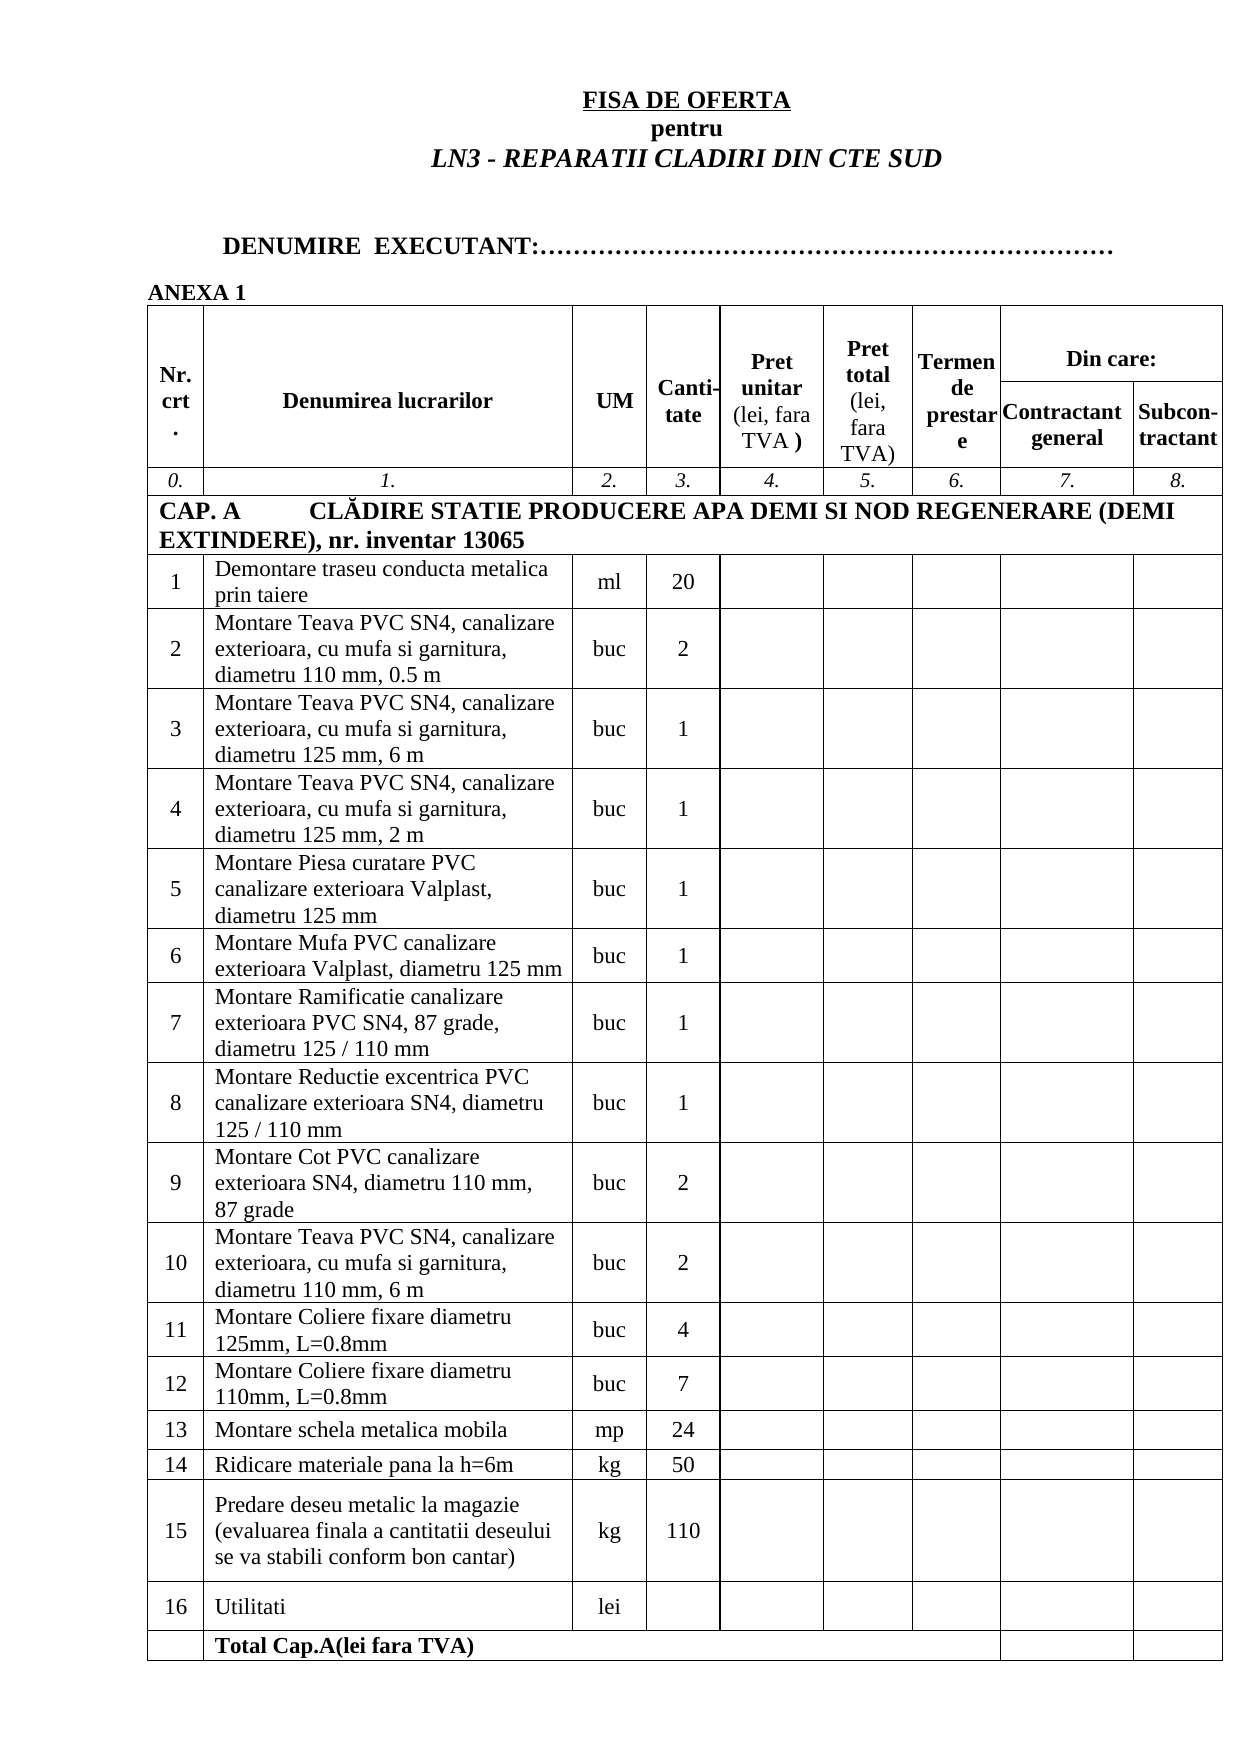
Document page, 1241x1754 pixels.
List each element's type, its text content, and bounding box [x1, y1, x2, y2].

table_cell [1001, 1450, 1133, 1479]
table_cell Montare Coliere fixare diametru 125mm, L=0.8mm [204, 1303, 572, 1356]
table_cell 12 [148, 1357, 203, 1410]
table_cell CAP. A CLĂDIRE STATIE PRODUCERE APA DEMI SI NOD REGENERARE (DEMI EXTINDERE), nr. inventar 13065 [148, 496, 1222, 554]
table_cell 1 [647, 769, 719, 848]
table_cell [721, 1480, 823, 1581]
text pentru [148, 113, 1226, 142]
table_cell [1134, 1480, 1222, 1581]
table_cell 3. [647, 468, 719, 495]
table_cell [1134, 1357, 1222, 1410]
table_header UM [573, 306, 646, 467]
table_cell [721, 849, 823, 928]
table_cell 14 [148, 1450, 203, 1479]
table_cell [913, 1303, 1000, 1356]
table_cell [1134, 1063, 1222, 1142]
table_cell 8. [1134, 468, 1222, 495]
table_cell [1001, 1143, 1133, 1222]
table_cell Montare Teava PVC SN4, canalizare exterioara, cu mufa si garnitura, diametru 125 mm, 6 m [204, 689, 572, 768]
table_cell [913, 555, 1000, 608]
table_cell 24 [647, 1411, 719, 1449]
table_cell [913, 769, 1000, 848]
table_cell [1001, 849, 1133, 928]
table_cell 8 [148, 1063, 203, 1142]
table_cell Montare Mufa PVC canalizare exterioara Valplast, diametru 125 mm [204, 929, 572, 982]
table_cell 1 [647, 929, 719, 982]
table_cell 1 [647, 983, 719, 1062]
table_cell Montare Teava PVC SN4, canalizare exterioara, cu mufa si garnitura, diametru 110 mm, 0.5 m [204, 609, 572, 688]
table_cell [721, 983, 823, 1062]
table_cell buc [573, 1357, 646, 1410]
table_cell [824, 769, 912, 848]
table_cell buc [573, 1143, 646, 1222]
table_header Pret unitar (lei, fara TVA ) [721, 306, 823, 467]
table_cell [1001, 1223, 1133, 1302]
table_cell buc [573, 1303, 646, 1356]
table_cell Montare Teava PVC SN4, canalizare exterioara, cu mufa si garnitura, diametru 110 mm, 6 m [204, 1223, 572, 1302]
table_cell [721, 555, 823, 608]
table_cell [913, 1450, 1000, 1479]
table_cell 4. [721, 468, 823, 495]
table_cell [913, 689, 1000, 768]
table_cell lei [573, 1582, 646, 1630]
table_cell kg [573, 1450, 646, 1479]
table_cell [721, 769, 823, 848]
table_cell [913, 929, 1000, 982]
text ANEXA 1 [148, 279, 1226, 305]
table_cell [1001, 1303, 1133, 1356]
table_cell 16 [148, 1582, 203, 1630]
table_cell [1001, 1357, 1133, 1410]
table_cell Montare schela metalica mobila [204, 1411, 572, 1449]
table_cell 7. [1001, 468, 1133, 495]
table_cell buc [573, 769, 646, 848]
table_cell [1001, 1631, 1133, 1660]
table_cell [721, 1063, 823, 1142]
text LN3 - REPARATII CLADIRI DIN CTE SUD [148, 142, 1226, 173]
table_cell [913, 1411, 1000, 1449]
table_cell [721, 1357, 823, 1410]
table_cell [1134, 1631, 1222, 1660]
table_cell [647, 1582, 719, 1630]
table_cell [1134, 769, 1222, 848]
table_cell [824, 1303, 912, 1356]
table_cell Montare Cot PVC canalizare exterioara SN4, diametru 110 mm, 87 grade [204, 1143, 572, 1222]
table_cell 5. [824, 468, 912, 495]
table_cell Montare Reductie excentrica PVC canalizare exterioara SN4, diametru 125 / 110 mm [204, 1063, 572, 1142]
table_cell 1 [647, 849, 719, 928]
table_cell 1 [647, 689, 719, 768]
table_cell [1134, 983, 1222, 1062]
table_cell [1134, 1582, 1222, 1630]
table_cell [913, 1143, 1000, 1222]
table_cell [1134, 689, 1222, 768]
table_cell 7 [647, 1357, 719, 1410]
table_cell [824, 1480, 912, 1581]
table_cell 50 [647, 1450, 719, 1479]
table_cell buc [573, 849, 646, 928]
table_cell 20 [647, 555, 719, 608]
table_cell [1134, 1223, 1222, 1302]
table_cell [1001, 555, 1133, 608]
table_cell [1134, 929, 1222, 982]
table_cell kg [573, 1480, 646, 1581]
table_cell 4 [647, 1303, 719, 1356]
table_cell ml [573, 555, 646, 608]
table_cell [1001, 929, 1133, 982]
table_cell [824, 1143, 912, 1222]
table_cell [1134, 1143, 1222, 1222]
table_cell [913, 1357, 1000, 1410]
table_cell Contractant general [1001, 382, 1133, 467]
table_cell 3 [148, 689, 203, 768]
table_cell 11 [148, 1303, 203, 1356]
table_cell Total Cap.A(lei fara TVA) [204, 1631, 1000, 1660]
table_cell [1001, 1063, 1133, 1142]
table_cell [148, 1631, 203, 1660]
table_cell 7 [148, 983, 203, 1062]
table_cell [1134, 1411, 1222, 1449]
table_cell [721, 929, 823, 982]
table_cell [824, 609, 912, 688]
table_cell [1001, 609, 1133, 688]
table_cell [1001, 1582, 1133, 1630]
table_header Nr. crt. [148, 306, 203, 467]
table_cell Montare Ramificatie canalizare exterioara PVC SN4, 87 grade, diametru 125 / 110 mm [204, 983, 572, 1062]
table_cell [824, 983, 912, 1062]
table_cell [913, 1480, 1000, 1581]
table_cell 1 [148, 555, 203, 608]
table_cell [1001, 1480, 1133, 1581]
table_cell Subcon-tractant [1134, 382, 1222, 467]
table_cell 2 [647, 1143, 719, 1222]
table_cell [721, 1411, 823, 1449]
table_cell [913, 1223, 1000, 1302]
table_cell Predare deseu metalic la magazie (evaluarea finala a cantitatii deseului se va stabili conform bon cantar) [204, 1480, 572, 1581]
text FISA DE OFERTA [148, 85, 1226, 113]
table_cell [913, 609, 1000, 688]
table_cell [824, 555, 912, 608]
table_cell [824, 929, 912, 982]
table_cell [721, 1143, 823, 1222]
table_cell 2 [647, 1223, 719, 1302]
table_cell Demontare traseu conducta metalica prin taiere [204, 555, 572, 608]
table_cell [721, 1223, 823, 1302]
table_cell Ridicare materiale pana la h=6m [204, 1450, 572, 1479]
table_cell 6. [913, 468, 1000, 495]
table_header Termen de prestare [913, 306, 1000, 467]
table_cell buc [573, 689, 646, 768]
table_cell [824, 849, 912, 928]
table_header Canti- tate [647, 306, 719, 467]
table_cell [1134, 1450, 1222, 1479]
table_cell [913, 1063, 1000, 1142]
table_cell 2 [148, 609, 203, 688]
table_cell 2 [647, 609, 719, 688]
table_cell [721, 1450, 823, 1479]
table_cell buc [573, 983, 646, 1062]
table_cell 4 [148, 769, 203, 848]
table_cell [1134, 555, 1222, 608]
table_cell [1134, 1303, 1222, 1356]
table_cell [721, 1303, 823, 1356]
table_cell buc [573, 609, 646, 688]
table_cell 1 [647, 1063, 719, 1142]
table_cell 13 [148, 1411, 203, 1449]
table_cell [1001, 689, 1133, 768]
table_cell buc [573, 1223, 646, 1302]
table_cell [824, 1411, 912, 1449]
table_cell [1001, 1411, 1133, 1449]
table_header Din care: [1001, 306, 1222, 381]
table_cell [824, 1063, 912, 1142]
table_cell [824, 1223, 912, 1302]
table_cell [1134, 849, 1222, 928]
table_cell 5 [148, 849, 203, 928]
table_cell [824, 689, 912, 768]
table_cell [1001, 983, 1133, 1062]
table_cell 9 [148, 1143, 203, 1222]
table_cell Utilitati [204, 1582, 572, 1630]
table_cell [824, 1582, 912, 1630]
table_cell 15 [148, 1480, 203, 1581]
table_cell [913, 1582, 1000, 1630]
table_cell 6 [148, 929, 203, 982]
table_cell [1001, 769, 1133, 848]
table_cell [721, 689, 823, 768]
table_cell 10 [148, 1223, 203, 1302]
text DENUMIRE EXECUTANT:…………………………………………………………… [148, 231, 1226, 259]
table_cell mp [573, 1411, 646, 1449]
table_cell Montare Piesa curatare PVC canalizare exterioara Valplast, diametru 125 mm [204, 849, 572, 928]
table_header Denumirea lucrarilor [204, 306, 572, 467]
table_cell 0. [148, 468, 203, 495]
table_cell 110 [647, 1480, 719, 1581]
table_cell [721, 609, 823, 688]
table_cell [824, 1450, 912, 1479]
table_cell [913, 983, 1000, 1062]
table_cell buc [573, 1063, 646, 1142]
table_cell 1. [204, 468, 572, 495]
table_cell [721, 1582, 823, 1630]
table_cell [913, 849, 1000, 928]
table_cell Montare Coliere fixare diametru 110mm, L=0.8mm [204, 1357, 572, 1410]
table_header Pret total (lei, fara TVA) [824, 306, 912, 467]
table_cell buc [573, 929, 646, 982]
table_cell 2. [573, 468, 646, 495]
table_cell [1134, 609, 1222, 688]
table_cell Montare Teava PVC SN4, canalizare exterioara, cu mufa si garnitura, diametru 125 mm, 2 m [204, 769, 572, 848]
table_cell [824, 1357, 912, 1410]
